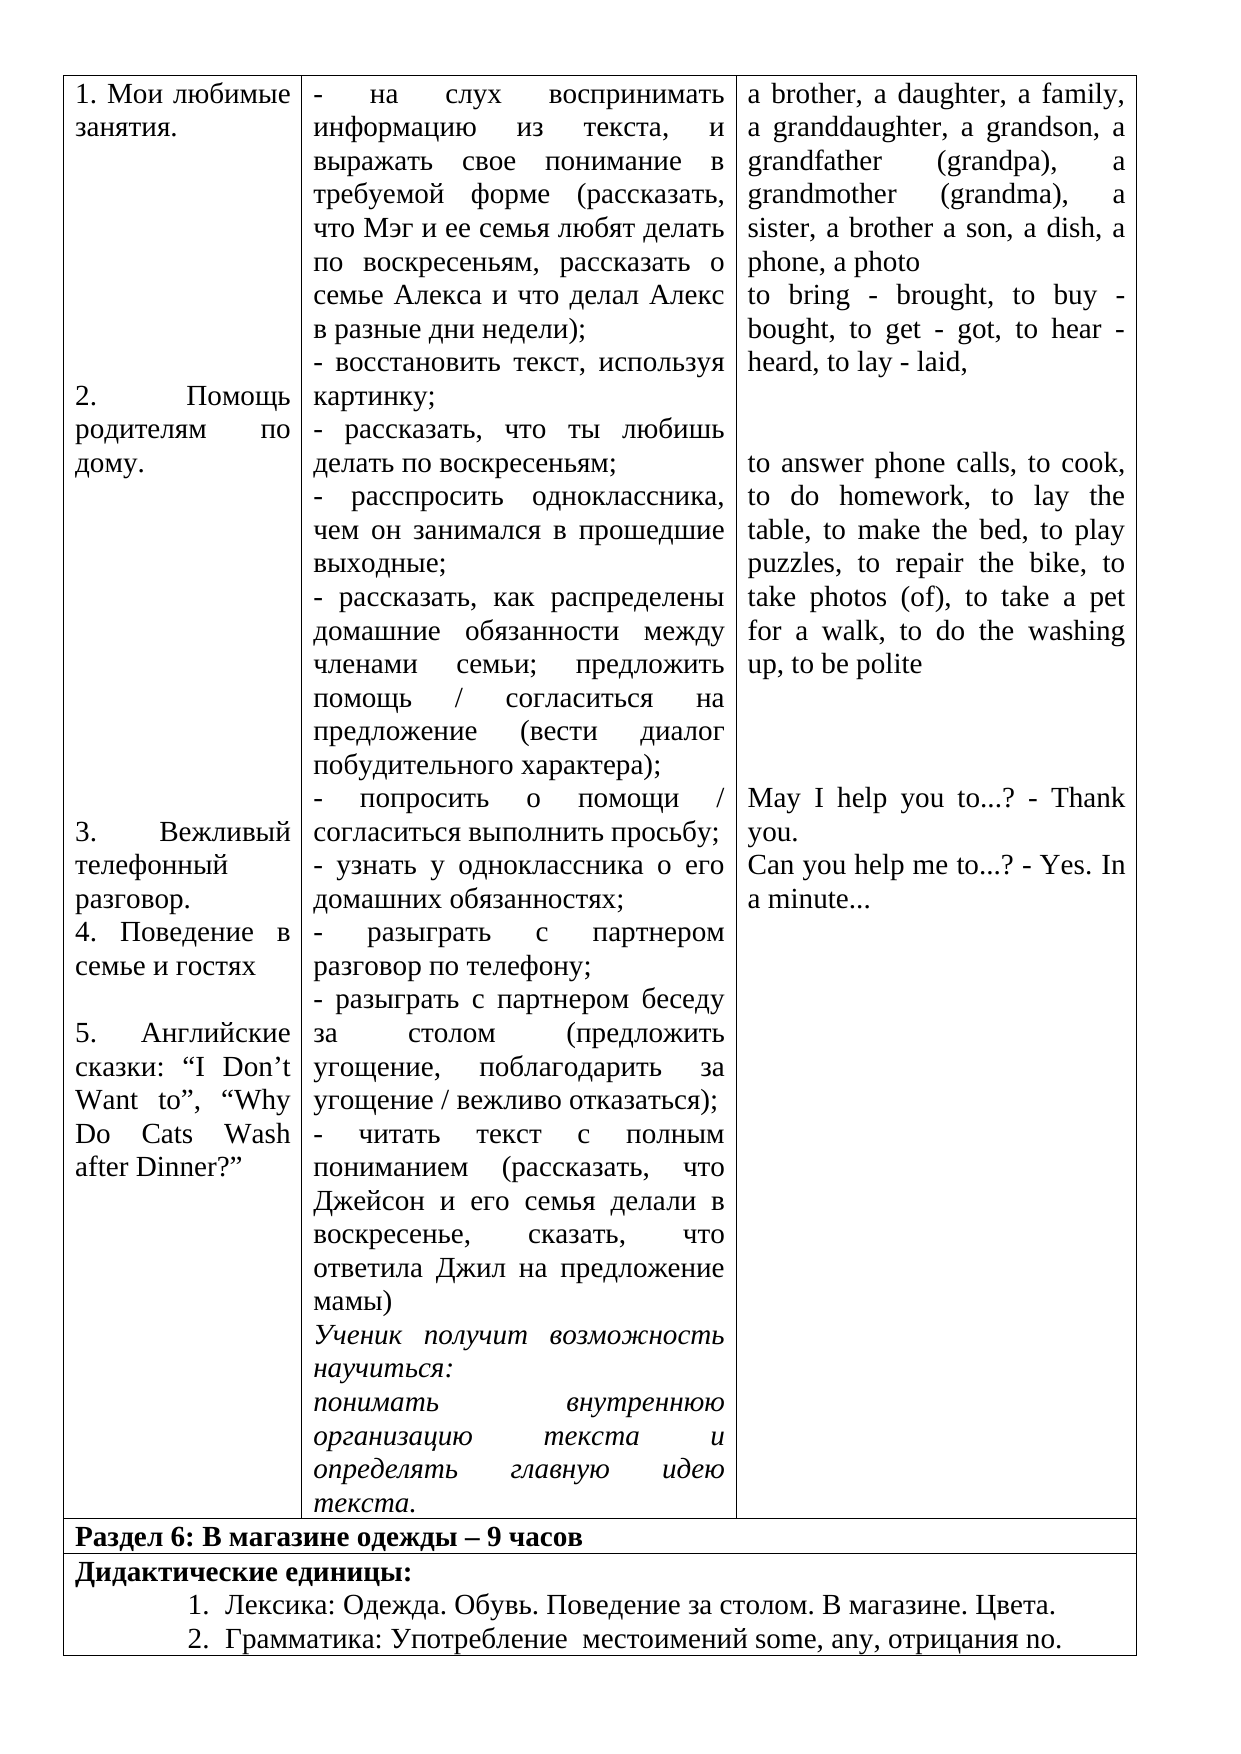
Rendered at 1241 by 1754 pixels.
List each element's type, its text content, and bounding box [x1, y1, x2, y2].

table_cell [737, 76, 1136, 1518]
table_cell Дидактические единицы: Лексика: Одежда. Обувь. Поведение за столом. В магазине. Цвета. Грамматика: Употребление местоимений some, any, отрицания no. [64, 1554, 1136, 1654]
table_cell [64, 76, 301, 1518]
table_cell Раздел 6: В магазине одежды – 9 часов [64, 1519, 1136, 1553]
